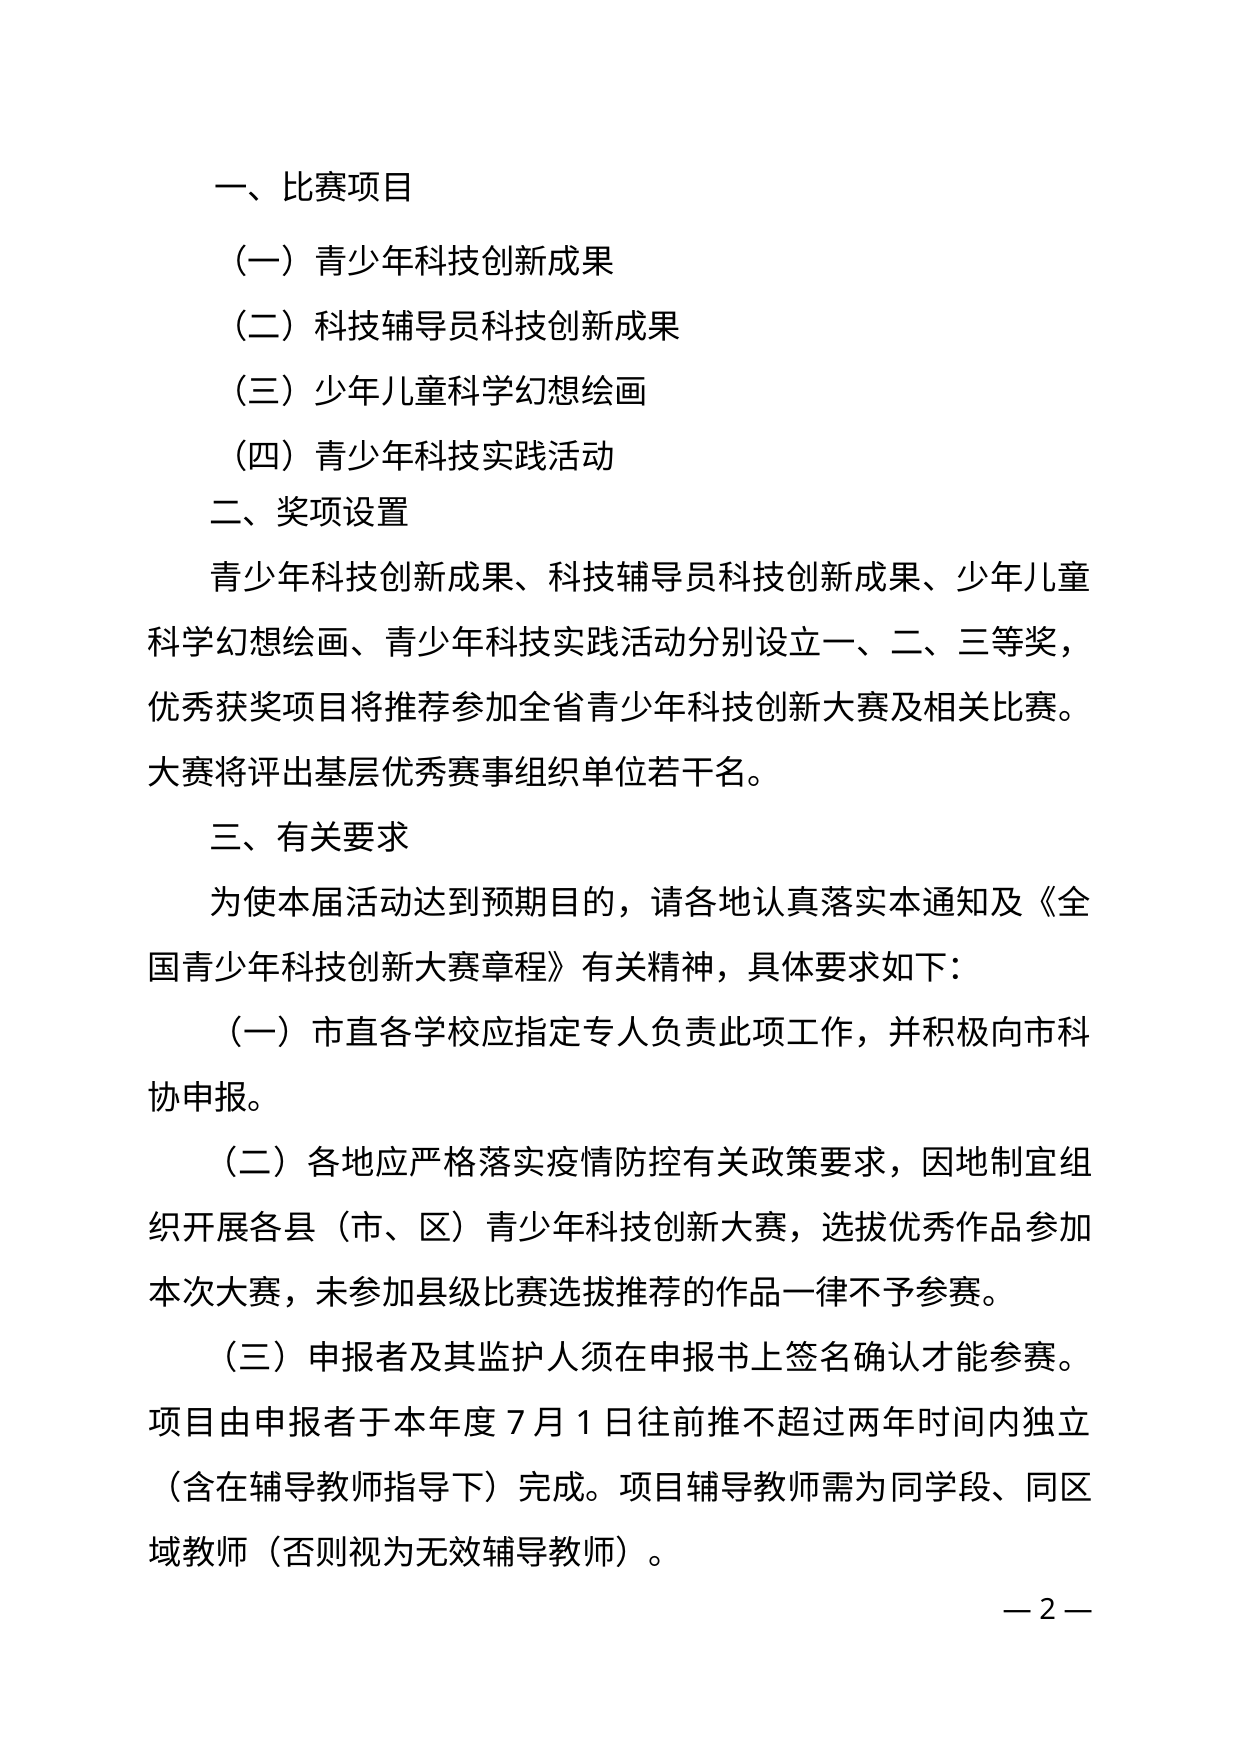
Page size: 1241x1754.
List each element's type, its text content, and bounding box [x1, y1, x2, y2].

text （一）市直各学校应指定专人负责此项工作，并积极向市科协申报。 [148, 998, 1092, 1128]
text （二）科技辅导员科技创新成果 [148, 283, 1092, 348]
text 青少年科技创新成果、科技辅导员科技创新成果、少年儿童科学幻想绘画、青少年科技实践活动分别设立一、二、三等奖，优秀获奖项目将推荐参加全省青少年科技创新大赛及相关比赛。大赛将评出基层优秀赛事组织单位若干名。 [148, 543, 1092, 803]
text 三、有关要求 [148, 803, 1092, 868]
text 一、比赛项目 [148, 153, 1092, 218]
text （三）少年儿童科学幻想绘画 [148, 348, 1092, 413]
text （一）青少年科技创新成果 [148, 218, 1092, 283]
text 为使本届活动达到预期目的，请各地认真落实本通知及《全国青少年科技创新大赛章程》有关精神，具体要求如下： [148, 868, 1092, 998]
text （二）各地应严格落实疫情防控有关政策要求，因地制宜组织开展各县（市、区）青少年科技创新大赛，选拔优秀作品参加本次大赛，未参加县级比赛选拔推荐的作品一律不予参赛。 [148, 1128, 1092, 1323]
text （三）申报者及其监护人须在申报书上签名确认才能参赛。项目由申报者于本年度7月1日往前推不超过两年时间内独立（含在辅导教师指导下）完成。项目辅导教师需为同学段、同区域教师（否则视为无效辅导教师）。 [148, 1323, 1092, 1583]
text （四）青少年科技实践活动 [148, 413, 1092, 478]
text 二、奖项设置 [148, 478, 1092, 543]
